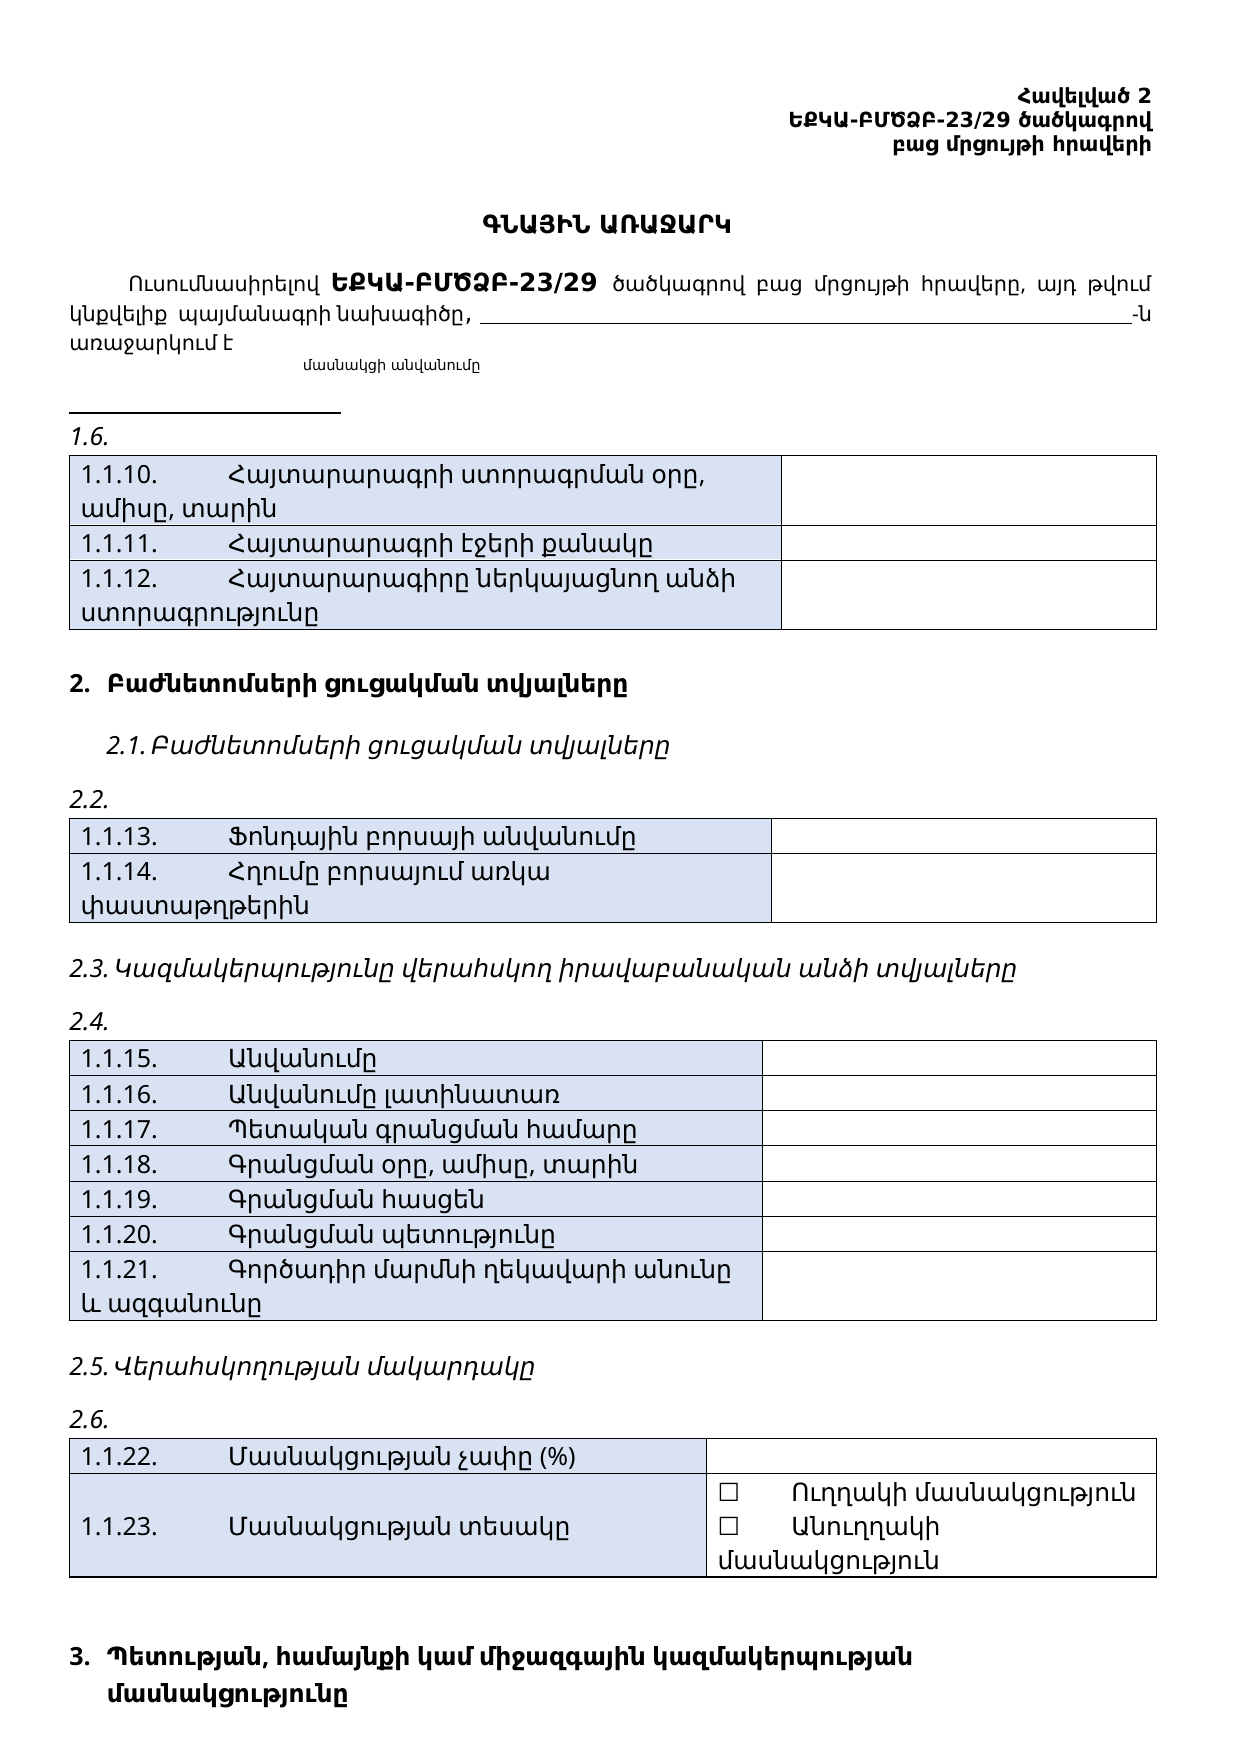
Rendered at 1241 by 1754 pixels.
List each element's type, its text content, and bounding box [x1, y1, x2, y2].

text Ուսումնասիրելով ԵՔԿԱ-ԲՄԾՁԲ-23/29 ծածկագրով բաց մրցույթի հրավերը, այդ թվում կնքվելիք պայմանագրի նախագիծը, -ն առաջարկում է [69, 268, 1152, 357]
text մասնակցի անվանումը [69, 357, 1152, 386]
text բաց մրցույթի հրավերի [69, 132, 1152, 157]
text ԳՆԱՅԻՆ ԱՌԱՋԱՐԿ [62, 210, 1152, 239]
text ԵՔԿԱ-ԲՄԾՁԲ-23/29 ծածկագրով [69, 108, 1152, 132]
text Հավելված 2 [69, 84, 1152, 108]
